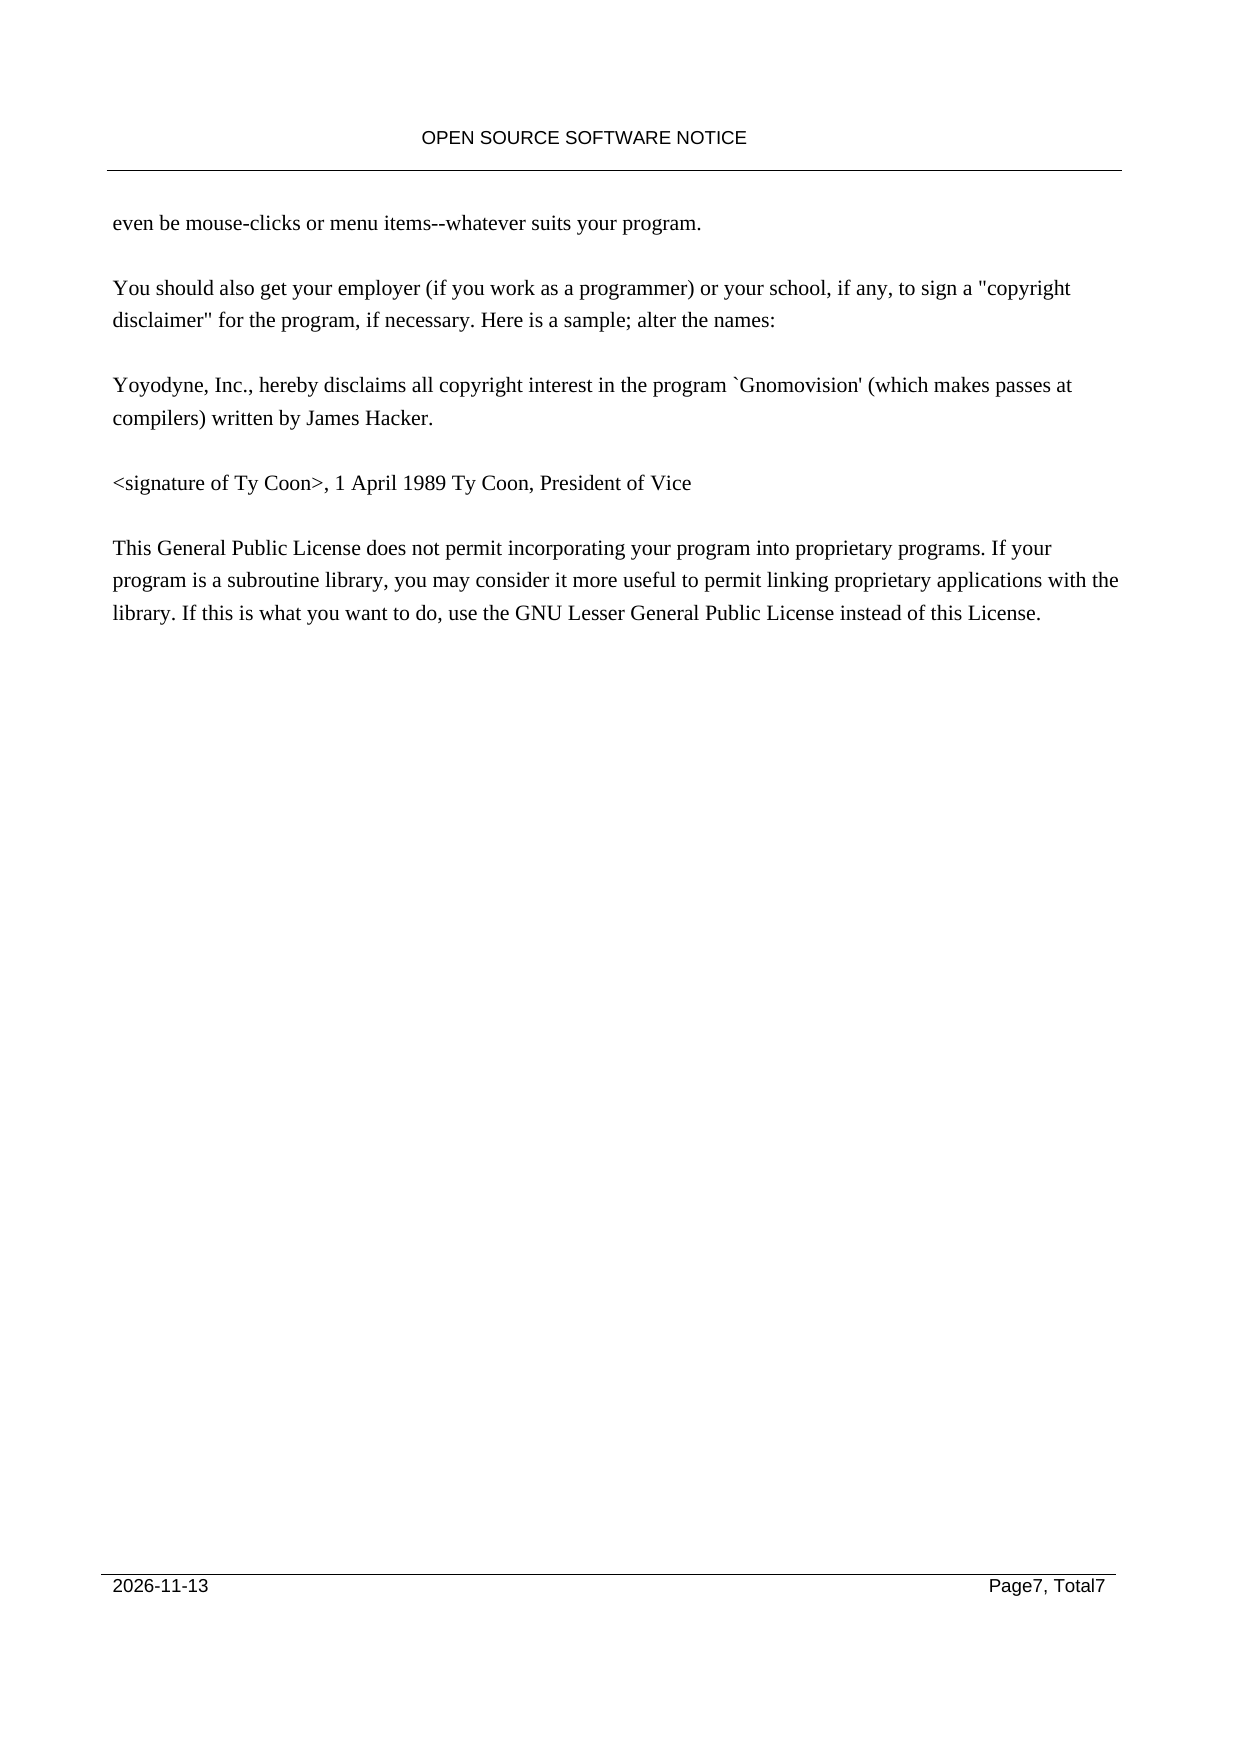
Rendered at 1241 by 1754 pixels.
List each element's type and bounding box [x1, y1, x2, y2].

text [112, 206, 1128, 629]
